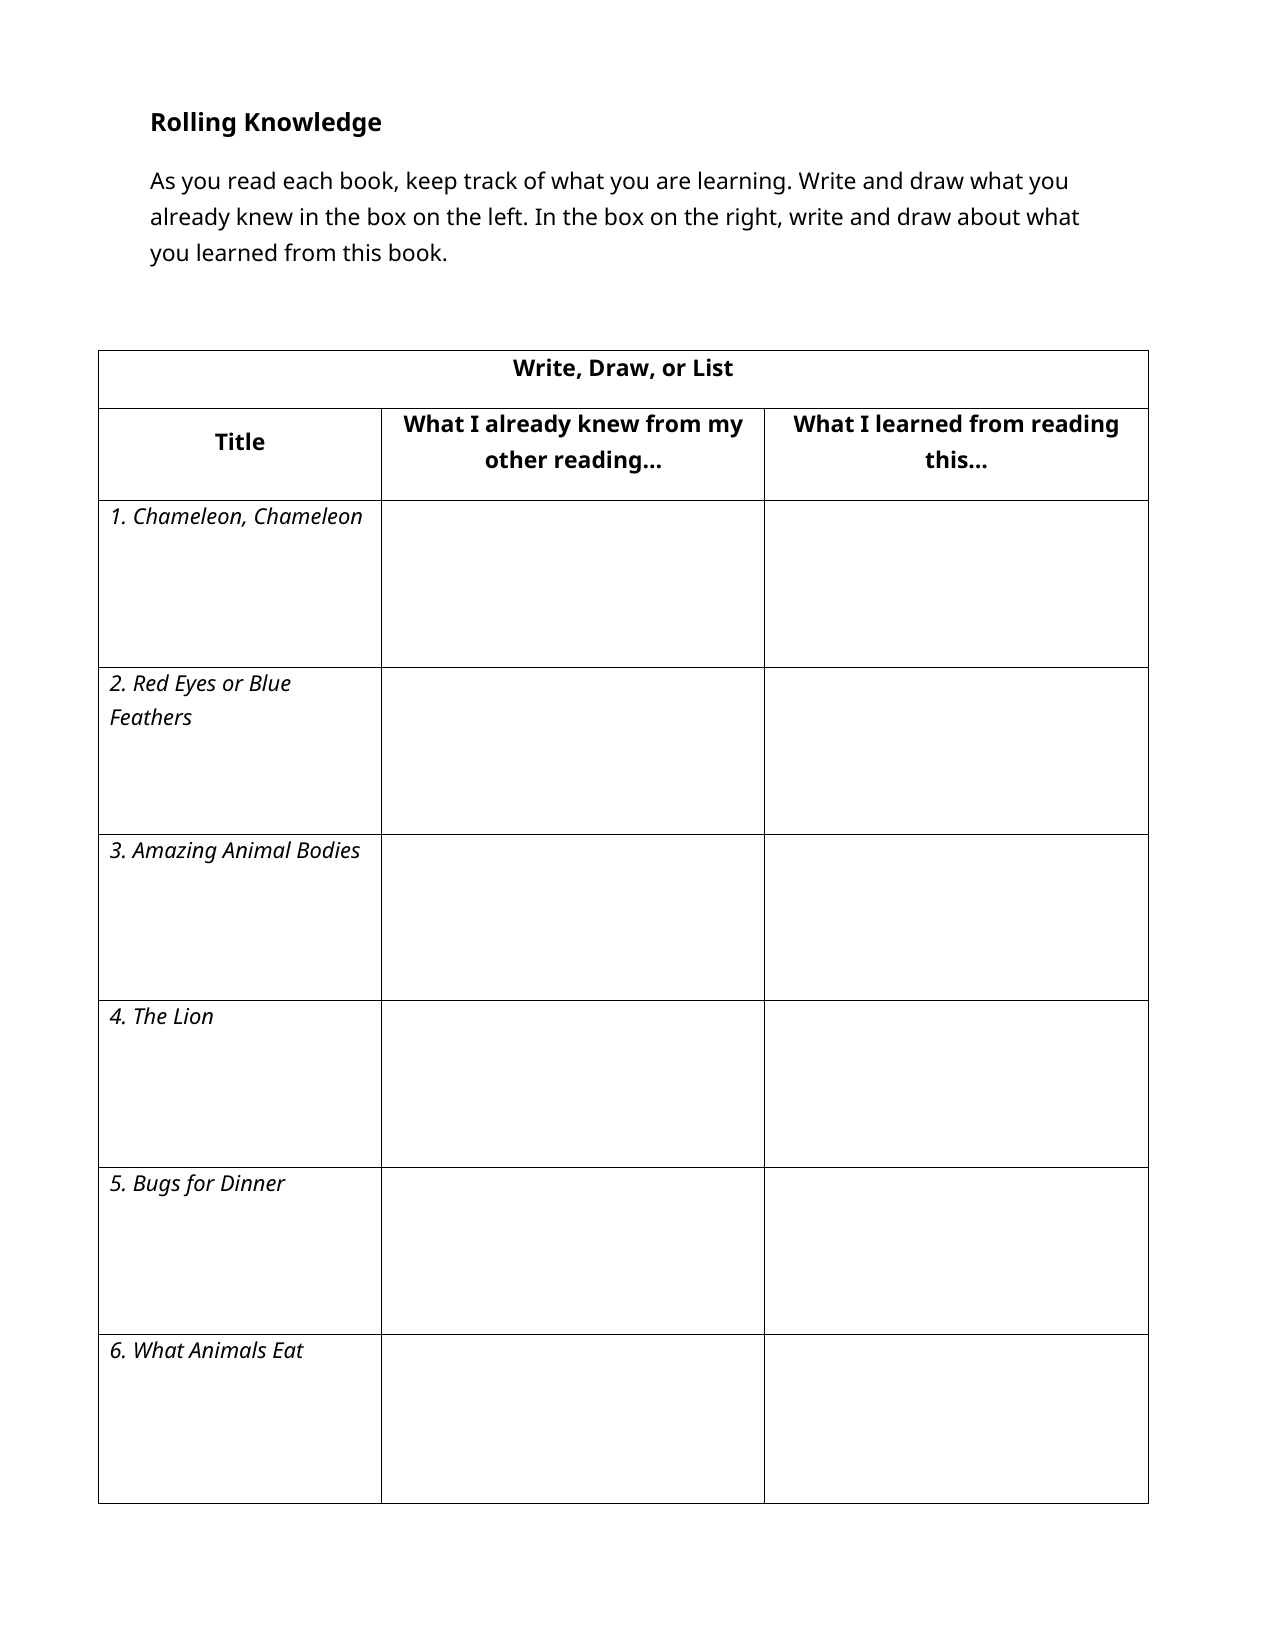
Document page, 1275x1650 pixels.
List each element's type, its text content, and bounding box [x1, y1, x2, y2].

table_cell What I already knew from my other reading… [382, 409, 764, 500]
text Rolling Knowledge [150, 105, 1125, 139]
table_cell [382, 1001, 764, 1167]
table_cell 4. The Lion [99, 1001, 381, 1167]
table_cell [765, 1168, 1148, 1334]
table_cell [382, 835, 764, 1000]
table_cell [382, 1335, 764, 1502]
table_cell [382, 668, 764, 834]
text As you read each book, keep track of what you are learning. Write and draw what you already knew in the box on the left. In the box on the right, write and draw about what you learned from this book. [150, 165, 1125, 268]
table_cell 2. Red Eyes or Blue Feathers [99, 668, 381, 834]
table_cell [765, 501, 1148, 667]
table_cell 6. What Animals Eat [99, 1335, 381, 1502]
table_cell What I learned from reading this… [765, 409, 1148, 500]
table_cell Title [99, 409, 381, 500]
table_cell 1. Chameleon, Chameleon [99, 501, 381, 667]
table_cell [382, 501, 764, 667]
table_cell [765, 1335, 1148, 1502]
table_cell [765, 668, 1148, 834]
table_cell [382, 1168, 764, 1334]
table_cell 3. Amazing Animal Bodies [99, 835, 381, 1000]
table_header Write, Draw, or List [99, 351, 1148, 407]
table_cell [765, 835, 1148, 1000]
table_cell [765, 1001, 1148, 1167]
table_cell 5. Bugs for Dinner [99, 1168, 381, 1334]
